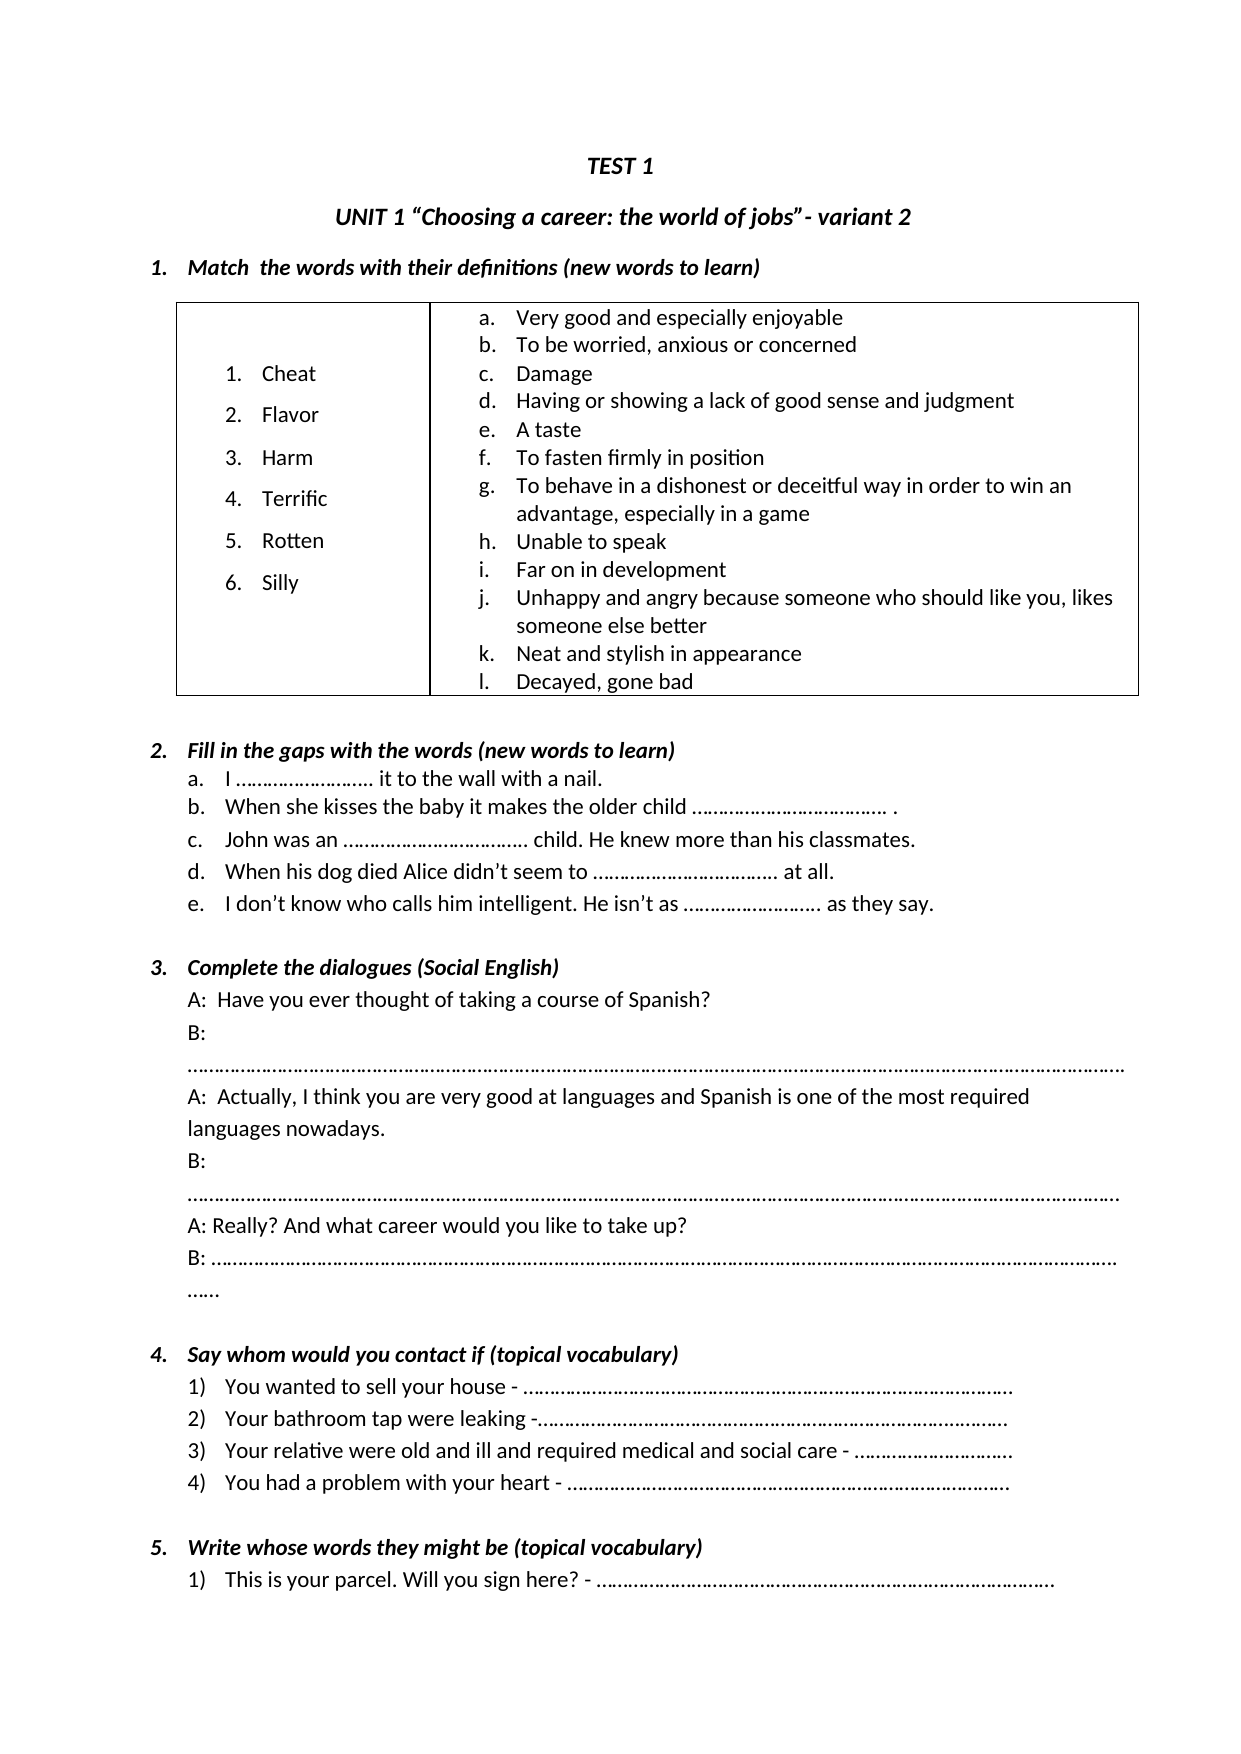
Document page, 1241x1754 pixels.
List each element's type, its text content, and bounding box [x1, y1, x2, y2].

list B: ……………………………………………………………………………………………………………………………………………………….…… [187, 1243, 1128, 1303]
list You had a problem with your heart - ………………………………………………………………………… [187, 1468, 1128, 1496]
list When she kisses the baby it makes the older child ………………………………. . [187, 792, 1128, 821]
list Say whom would you contact if (topical vocabulary) [150, 1340, 1128, 1368]
list When his dog died Alice didn’t seem to …………………………….. at all. [187, 857, 1128, 885]
list A: Really? And what career would you like to take up? [187, 1211, 1128, 1239]
list Complete the dialogues (Social English) [150, 953, 1128, 981]
list I …………………….. it to the wall with a nail. [187, 764, 1128, 792]
list Write whose words they might be (topical vocabulary) [150, 1533, 1128, 1561]
list Match the words with their definitions (new words to learn) [150, 253, 1128, 281]
list B: …………………………………………………………………………………………………………………………………………………………… [187, 1147, 1128, 1207]
text TEST 1 [112, 150, 1128, 181]
list Fill in the gaps with the words (new words to learn) [150, 736, 1128, 764]
list A: Have you ever thought of taking a course of Spanish? [187, 986, 1128, 1014]
list You wanted to sell your house - ………………………………………………………………………………… [187, 1372, 1128, 1400]
list John was an …………………………….. child. He knew more than his classmates. [187, 825, 1128, 853]
list A: Actually, I think you are very good at languages and Spanish is one of the most required languages nowadays. [187, 1082, 1128, 1142]
list B: ……………………………………………………………………………………………………………………………………………………………. [187, 1018, 1128, 1078]
table_header Very good and especially enjoyable To be worried, anxious or concerned Damage Having or showing a lack of good sense and judgment A taste To fasten firmly in position To behave in a dishonest or deceitful way in order to win an advantage, especially in a game Unable to speak Far on in development Unhappy and angry because someone who should like you, likes someone else better Neat and stylish in appearance Decayed, gone bad [431, 303, 1138, 695]
list I don’t know who calls him intelligent. He isn’t as …………………….. as they say. [187, 889, 1128, 917]
list Your relative were old and ill and required medical and social care - ………………………… [187, 1436, 1128, 1464]
text UNIT 1 “Choosing a career: the world of jobs”- variant 2 [112, 201, 1128, 232]
list This is your parcel. Will you sign here? - …………………………………………………………………………… [187, 1565, 1128, 1593]
table_header Cheat Flavor Harm Terrific Rotten Silly [177, 303, 429, 695]
list Your bathroom tap were leaking -……………………………………………………………………..……… [187, 1404, 1128, 1432]
